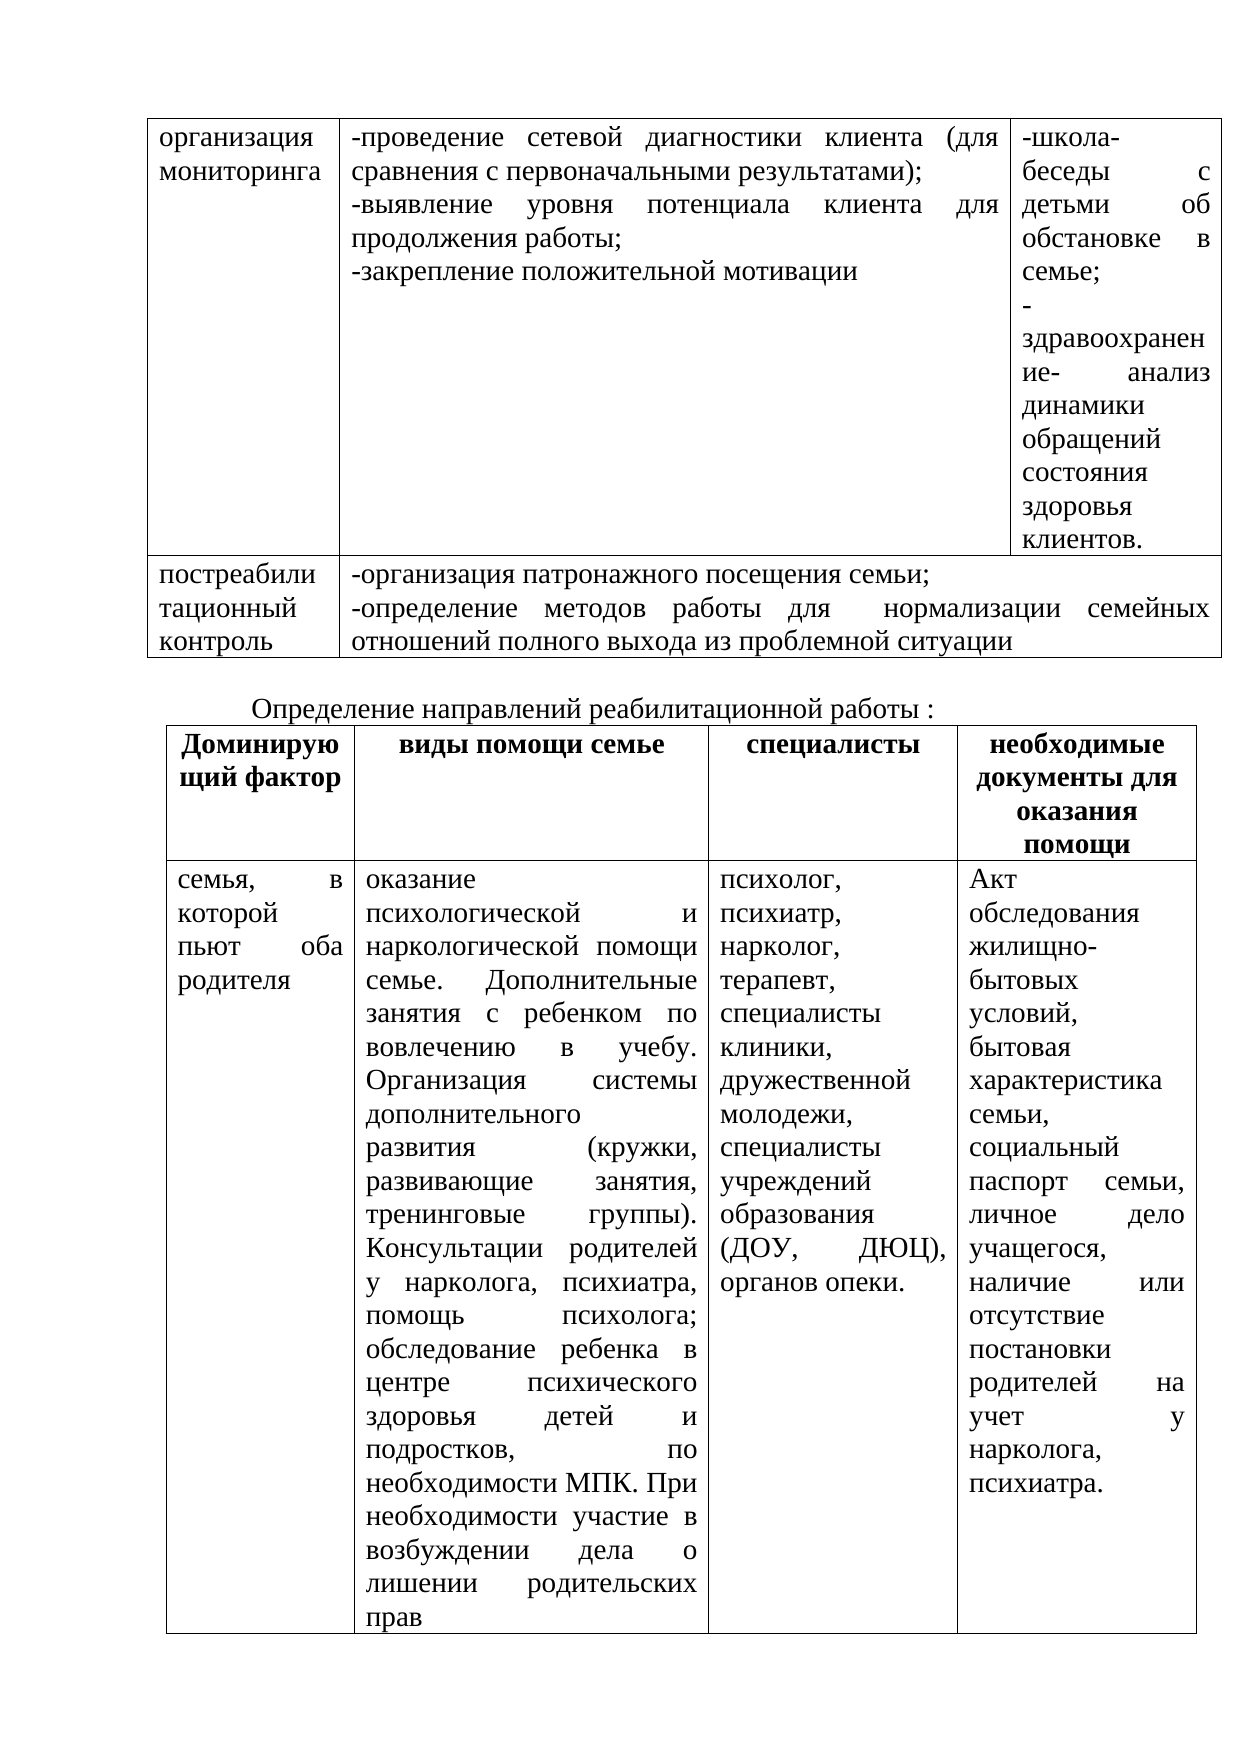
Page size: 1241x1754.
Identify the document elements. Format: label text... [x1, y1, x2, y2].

table_cell постреабилитационный контроль [148, 556, 339, 657]
table_cell -школа- беседы с детьми об обстановке в семье; -здравоохранение- анализ динамики обращений состояния здоровья клиентов. [1011, 119, 1221, 555]
table_cell -организация патронажного посещения семьи; -определение методов работы для нормализации семейных отношений полного выхода из проблемной ситуации [340, 556, 1221, 657]
text Определение направлений реабилитационной работы : [177, 691, 1152, 725]
table_cell семья, в которой пьют оба родителя [167, 861, 354, 1633]
table_cell -проведение сетевой диагностики клиента (для сравнения с первоначальными результатами); -выявление уровня потенциала клиента для продолжения работы; -закрепление положительной мотивации [340, 119, 1010, 555]
table_cell организация мониторинга [148, 119, 339, 555]
table_cell психолог, психиатр, нарколог, терапевт, специалисты клиники, дружественной молодежи, специалисты учреждений образования (ДОУ, ДЮЦ), органов опеки. [709, 861, 957, 1633]
table_header виды помощи семье [355, 726, 708, 860]
table_header необходимые документы для оказания помощи [958, 726, 1196, 860]
table_header специалисты [709, 726, 957, 860]
table_header Доминирующий фактор [167, 726, 354, 860]
table_cell Акт обследования жилищно- бытовых условий, бытовая характеристика семьи, социальный паспорт семьи, личное дело учащегося, наличие или отсутствие постановки родителей на учет у нарколога, психиатра. [958, 861, 1196, 1633]
table_cell оказание психологической и наркологической помощи семье. Дополнительные занятия с ребенком по вовлечению в учебу. Организация системы дополнительного развития (кружки, развивающие занятия, тренинговые группы). Консультации родителей у нарколога, психиатра, помощь психолога; обследование ребенка в центре психического здоровья детей и подростков, по необходимости МПК. При необходимости участие в возбуждении дела о лишении родительских прав [355, 861, 708, 1633]
